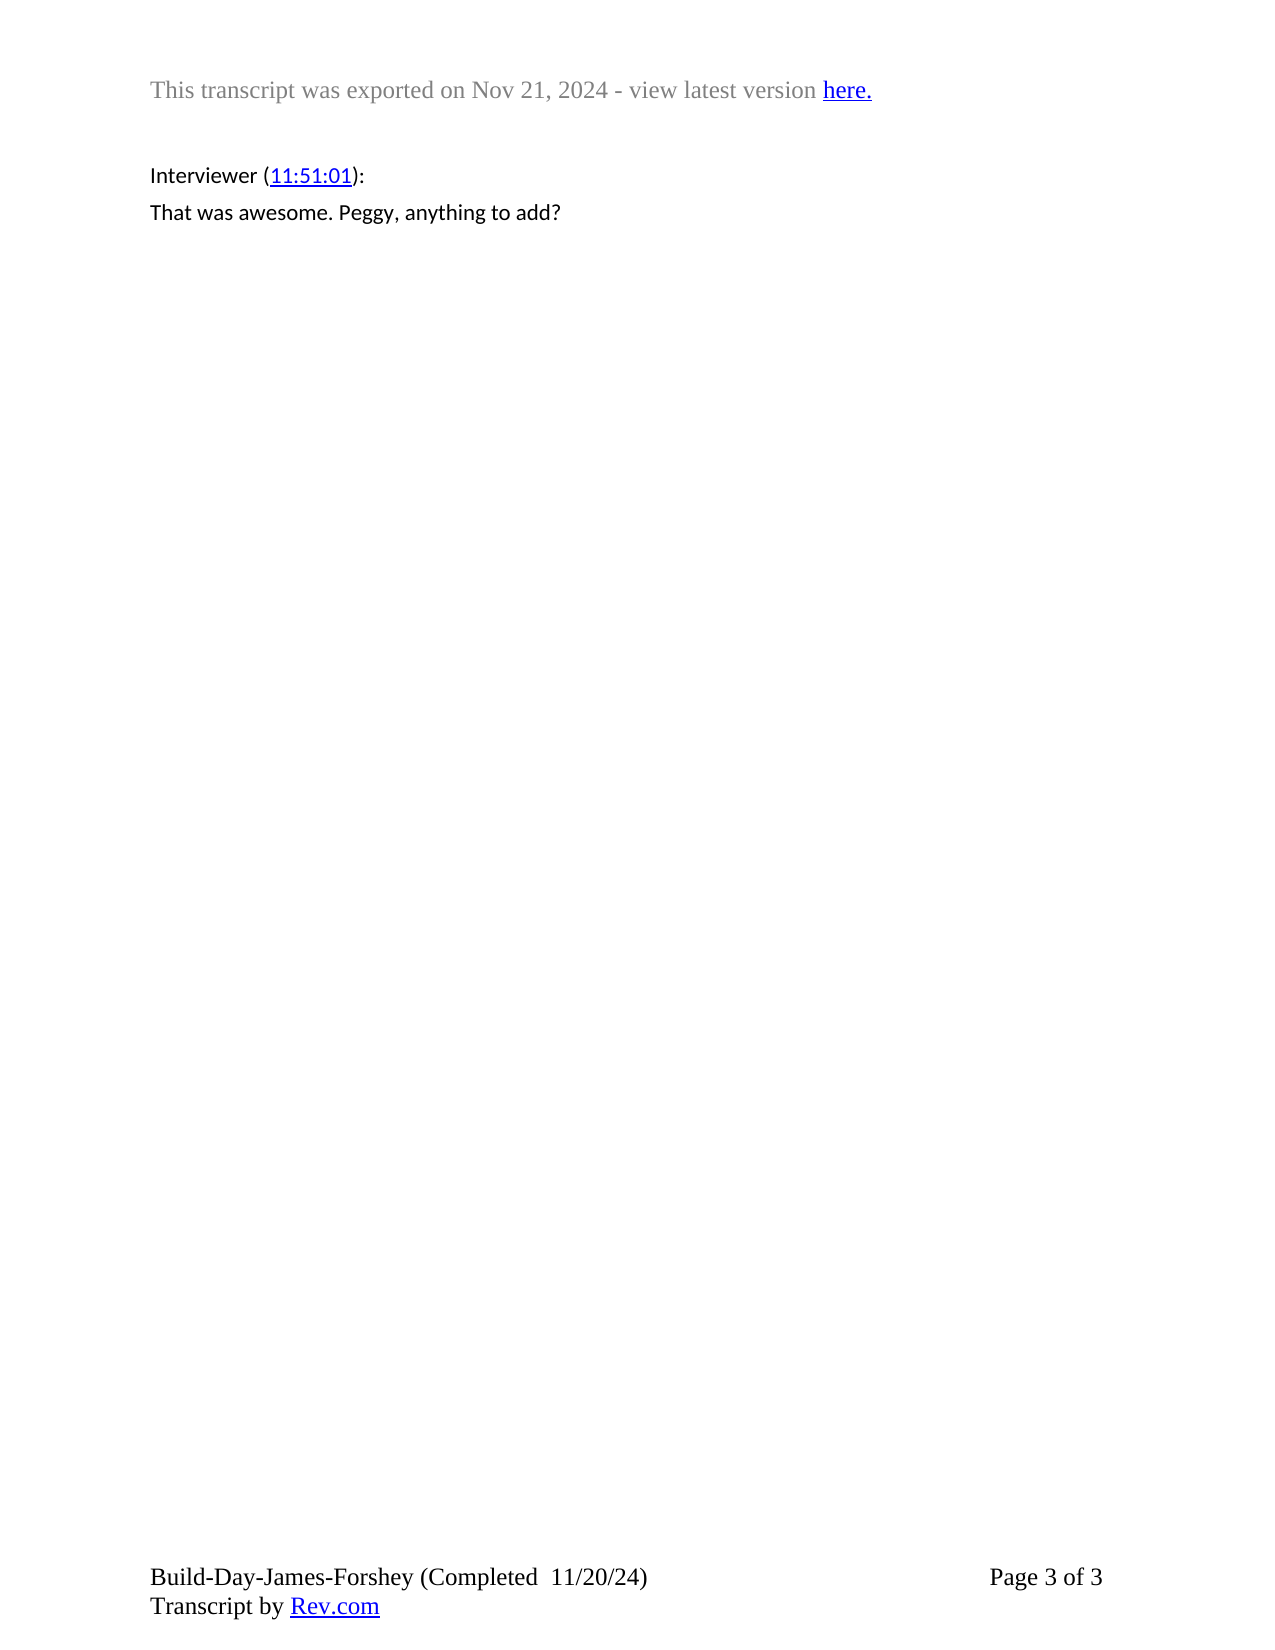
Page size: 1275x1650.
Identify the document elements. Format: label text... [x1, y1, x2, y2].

text That was awesome. Peggy, anything to add? [150, 198, 1125, 226]
text Interviewer (11:51:01): [150, 161, 1125, 189]
